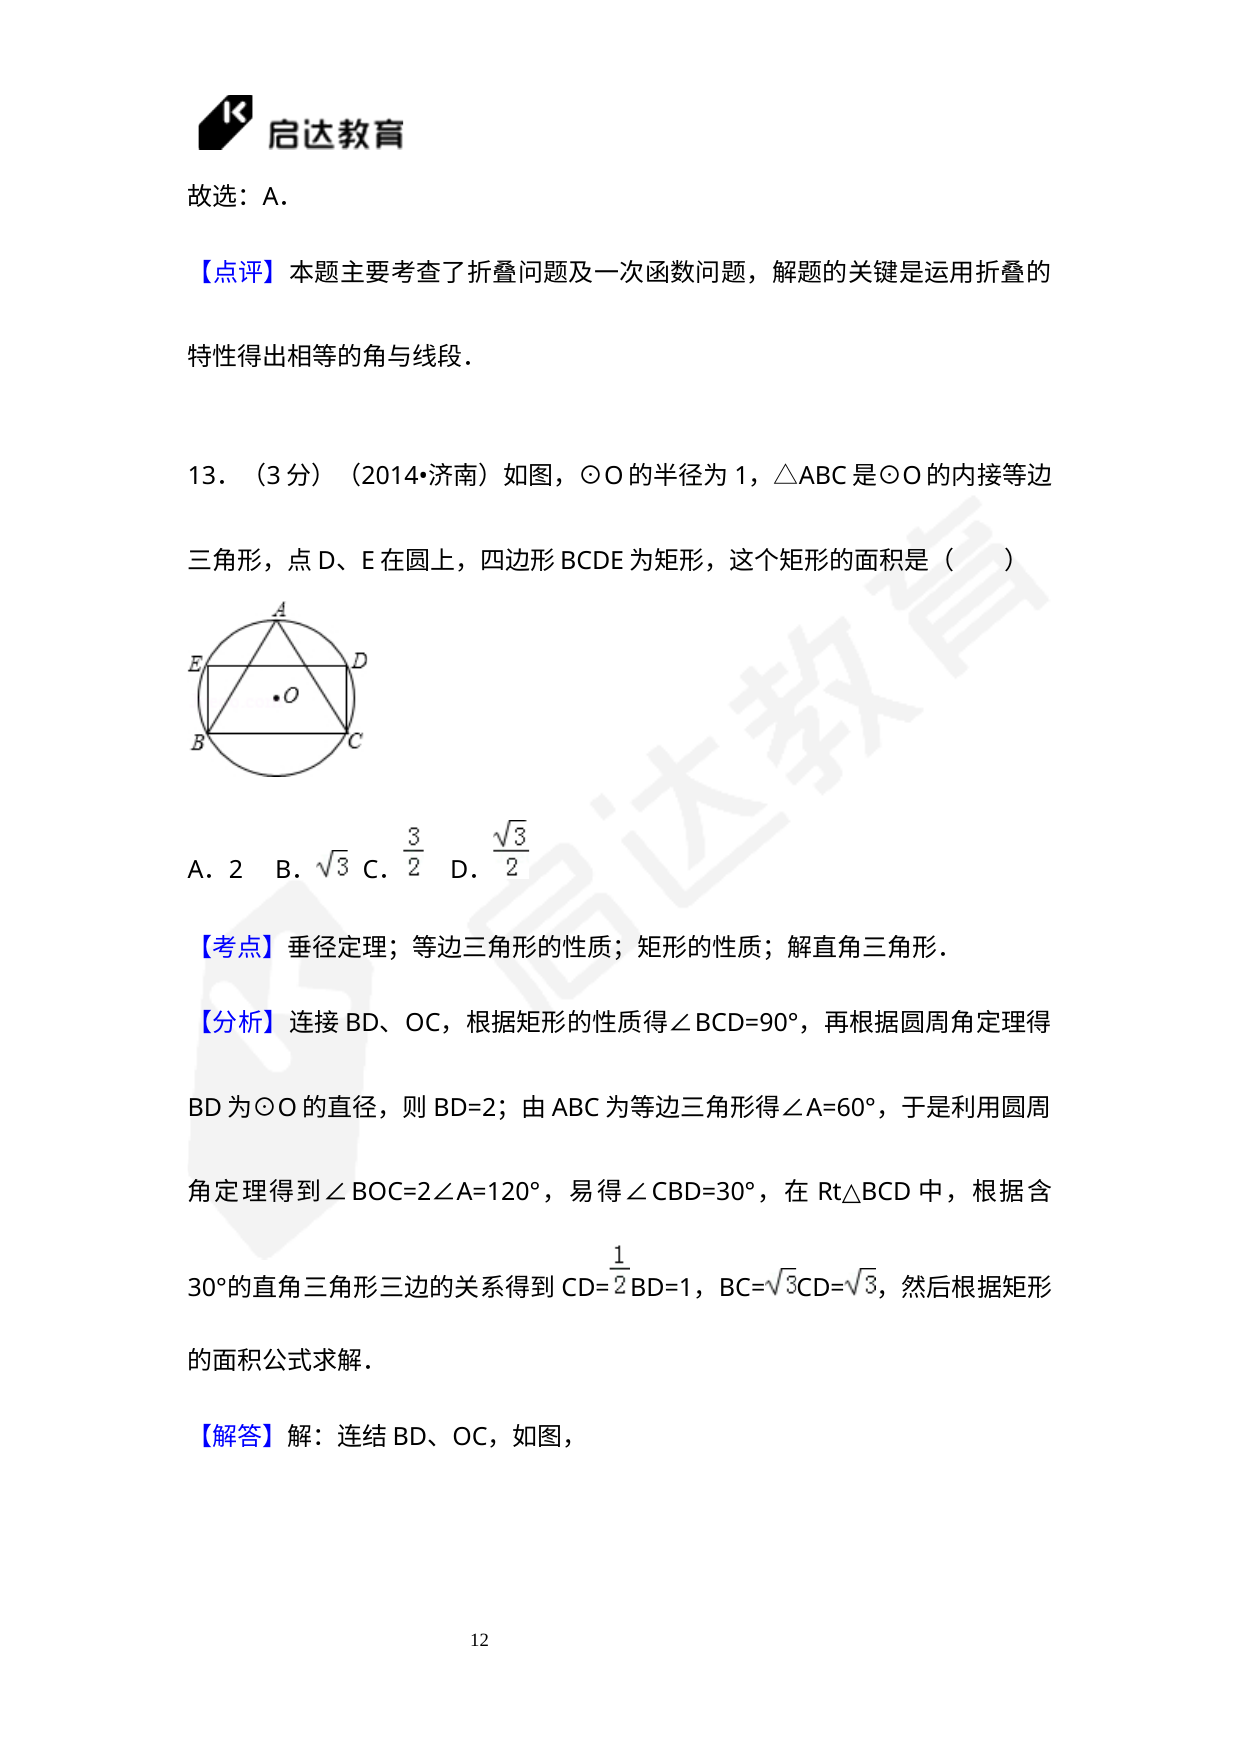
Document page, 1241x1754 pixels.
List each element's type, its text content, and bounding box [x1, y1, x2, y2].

text 【解答】解：连结BD、OC，如图， [187, 1402, 1053, 1467]
text 故选：A． [187, 162, 1053, 227]
picture [403, 823, 424, 879]
picture [198, 95, 404, 150]
picture [187, 601, 368, 777]
picture [609, 1241, 630, 1297]
text 【点评】本题主要考查了折叠问题及一次函数问题，解题的关键是运用折叠的特性得出相等的角与线段． [187, 238, 1053, 387]
picture [844, 1268, 876, 1297]
picture [316, 850, 348, 879]
text 【考点】垂径定理；等边三角形的性质；矩形的性质；解直角三角形． [187, 913, 1053, 978]
text 13．（3分）（2014•济南）如图，⊙O的半径为1，△ABC是⊙O的内接等边三角形，点D、E在圆上，四边形BCDE为矩形，这个矩形的面积是（ ） [187, 441, 1053, 591]
text A．2 B． C． D． [187, 804, 1053, 902]
text 【分析】连接BD、OC，根据矩形的性质得∠BCD=90°，再根据圆周角定理得BD为⊙O的直径，则BD=2；由ABC为等边三角形得∠A=60°，于是利用圆周角定理得到∠BOC=2∠A=120°，易得∠CBD=30°，在Rt△BCD中，根据含30°的直角三角形三边的关系得到CD=BD=1，BC=CD=，然后根据矩形的面积公式求解． [187, 988, 1053, 1391]
picture [493, 820, 530, 879]
picture [765, 1268, 797, 1297]
